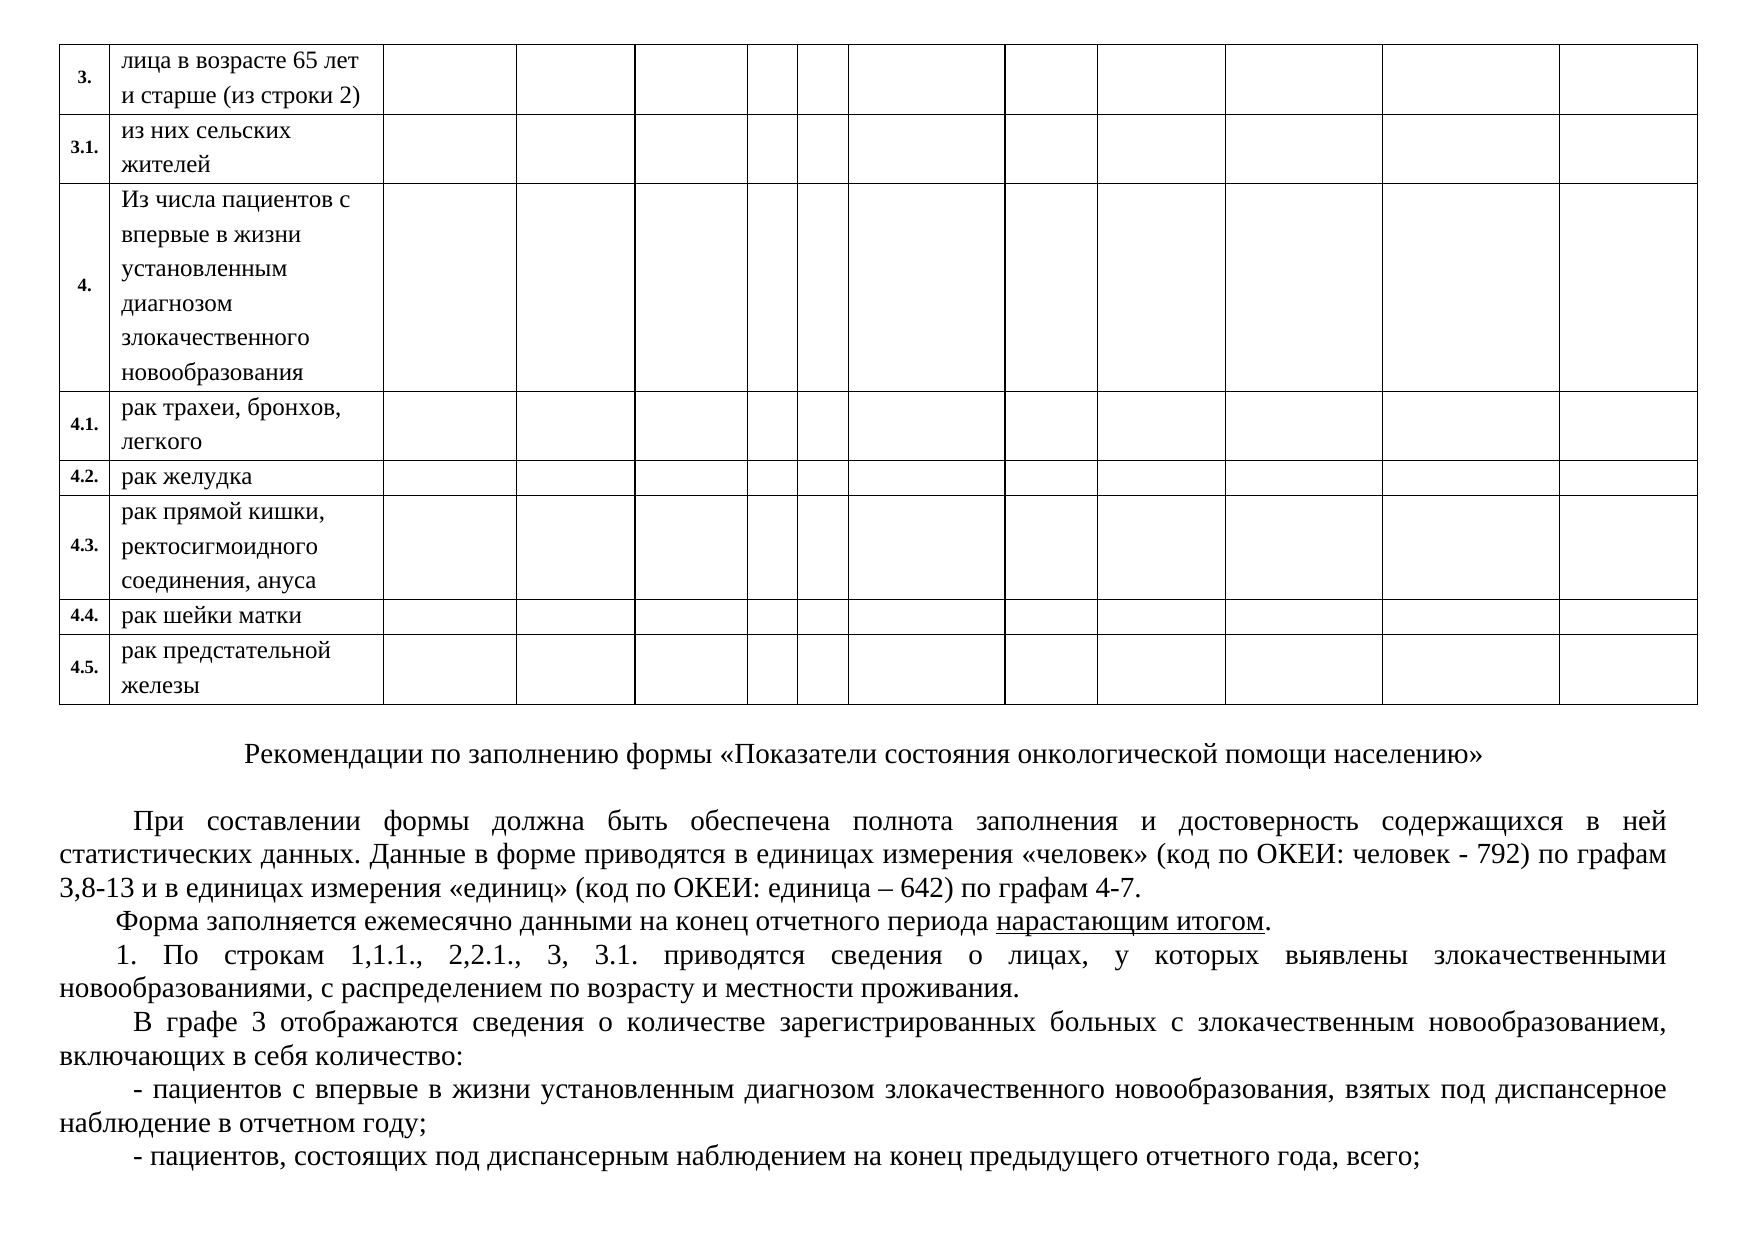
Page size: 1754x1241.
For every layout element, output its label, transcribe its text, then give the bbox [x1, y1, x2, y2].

table_cell [798, 496, 848, 599]
table_cell [384, 184, 516, 391]
table_cell [849, 115, 1004, 183]
table_cell 4.1. [60, 392, 109, 460]
table_cell [748, 600, 797, 634]
table_cell [1006, 496, 1097, 599]
table_cell [1383, 45, 1559, 114]
table_cell [384, 392, 516, 460]
text - пациентов, состоящих под диспансерным наблюдением на конец предыдущего отчетного года, всего; [59, 1138, 1668, 1172]
table_cell рак шейки матки [110, 600, 383, 634]
table_cell [1006, 45, 1097, 114]
table_cell [1383, 461, 1559, 495]
table_cell [636, 635, 747, 704]
table_cell [384, 496, 516, 599]
table_cell [1383, 184, 1559, 391]
table_cell 4.5. [60, 635, 109, 704]
table_cell [748, 392, 797, 460]
table_cell [517, 45, 634, 114]
table_cell [1226, 115, 1382, 183]
table_cell [1560, 115, 1697, 183]
text В графе 3 отображаются сведения о количестве зарегистрированных больных с злокачественным новообразованием, включающих в себя количество: [59, 1004, 1668, 1071]
text - пациентов с впервые в жизни установленным диагнозом злокачественного новообразования, взятых под диспансерное наблюдение в отчетном году; [59, 1071, 1668, 1138]
table_cell [1098, 392, 1225, 460]
table_cell рак трахеи, бронхов, легкого [110, 392, 383, 460]
table_cell [636, 392, 747, 460]
table_cell [384, 115, 516, 183]
table_cell [517, 392, 634, 460]
table_cell [849, 392, 1004, 460]
table_cell [636, 461, 747, 495]
table_cell [798, 600, 848, 634]
table_cell [384, 461, 516, 495]
table_cell [1098, 461, 1225, 495]
text 1. По строкам 1,1.1., 2,2.1., 3, 3.1. приводятся сведения о лицах, у которых выявлены злокачественными новообразованиями, с распределением по возрасту и местности проживания. [59, 937, 1668, 1004]
table_cell [517, 184, 634, 391]
table_cell [798, 45, 848, 114]
table_cell 4. [60, 184, 109, 391]
table_cell 4.3. [60, 496, 109, 599]
table_cell [1226, 184, 1382, 391]
table_cell [798, 635, 848, 704]
table_cell [1006, 115, 1097, 183]
table_cell [636, 184, 747, 391]
table_cell [636, 115, 747, 183]
text Форма заполняется ежемесячно данными на конец отчетного периода нарастающим итогом. [59, 903, 1668, 937]
table_cell [849, 635, 1004, 704]
text Рекомендации по заполнению формы «Показатели состояния онкологической помощи населению» [59, 736, 1668, 769]
table_cell [1383, 496, 1559, 599]
table_cell [748, 461, 797, 495]
table_cell [849, 600, 1004, 634]
table_cell [1226, 45, 1382, 114]
table_cell [1006, 600, 1097, 634]
table_cell [748, 635, 797, 704]
table_cell [1560, 45, 1697, 114]
table_cell Из числа пациентов с впервые в жизни установленным диагнозом злокачественного новообразования [110, 184, 383, 391]
table_cell [748, 496, 797, 599]
table_cell [849, 45, 1004, 114]
table_cell [384, 45, 516, 114]
table_cell [517, 635, 634, 704]
table_cell [1098, 115, 1225, 183]
table_cell [748, 45, 797, 114]
table_cell [517, 600, 634, 634]
table_cell [517, 496, 634, 599]
table_cell [849, 461, 1004, 495]
table_cell [1098, 635, 1225, 704]
table_cell [1226, 496, 1382, 599]
table_cell [1006, 461, 1097, 495]
table_cell [748, 184, 797, 391]
table_cell рак прямой кишки, ректосигмоидного соединения, ануса [110, 496, 383, 599]
table_cell [798, 392, 848, 460]
table_cell [798, 461, 848, 495]
table_cell рак желудка [110, 461, 383, 495]
table_cell 4.2. [60, 461, 109, 495]
table_cell [1006, 635, 1097, 704]
table_cell [1560, 461, 1697, 495]
table_cell [384, 635, 516, 704]
table_cell [1560, 184, 1697, 391]
table_cell [1226, 392, 1382, 460]
table_cell [1226, 461, 1382, 495]
table_cell 3.1. [60, 115, 109, 183]
table_cell из них сельских жителей [110, 115, 383, 183]
table_cell [1098, 45, 1225, 114]
table_cell [636, 600, 747, 634]
table_cell [798, 184, 848, 391]
text При составлении формы должна быть обеспечена полнота заполнения и достоверность содержащихся в ней статистических данных. Данные в форме приводятся в единицах измерения «человек» (код по ОКЕИ: человек - 792) по графам 3,8-13 и в единицах измерения «единиц» (код по ОКЕИ: единица – 642) по графам 4-7. [59, 803, 1668, 903]
table_cell [1098, 600, 1225, 634]
table_cell [1560, 496, 1697, 599]
table_cell [384, 600, 516, 634]
table_cell [849, 496, 1004, 599]
table_cell [1560, 392, 1697, 460]
table_cell [1098, 496, 1225, 599]
table_cell [1383, 115, 1559, 183]
table_cell [1560, 600, 1697, 634]
table_cell [1006, 184, 1097, 391]
table_cell [748, 115, 797, 183]
table_cell рак предстательной железы [110, 635, 383, 704]
table_cell [849, 184, 1004, 391]
table_cell [1226, 600, 1382, 634]
table_cell [517, 115, 634, 183]
table_cell [1383, 635, 1559, 704]
table_cell [636, 496, 747, 599]
table_cell 3. [60, 45, 109, 114]
table_cell [1560, 635, 1697, 704]
table_cell лица в возрасте 65 лет и старше (из строки 2) [110, 45, 383, 114]
table_cell [1383, 392, 1559, 460]
table_cell [798, 115, 848, 183]
table_cell [636, 45, 747, 114]
table_cell [517, 461, 634, 495]
table_cell 4.4. [60, 600, 109, 634]
table_cell [1383, 600, 1559, 634]
table_cell [1226, 635, 1382, 704]
table_cell [1006, 392, 1097, 460]
table_cell [1098, 184, 1225, 391]
